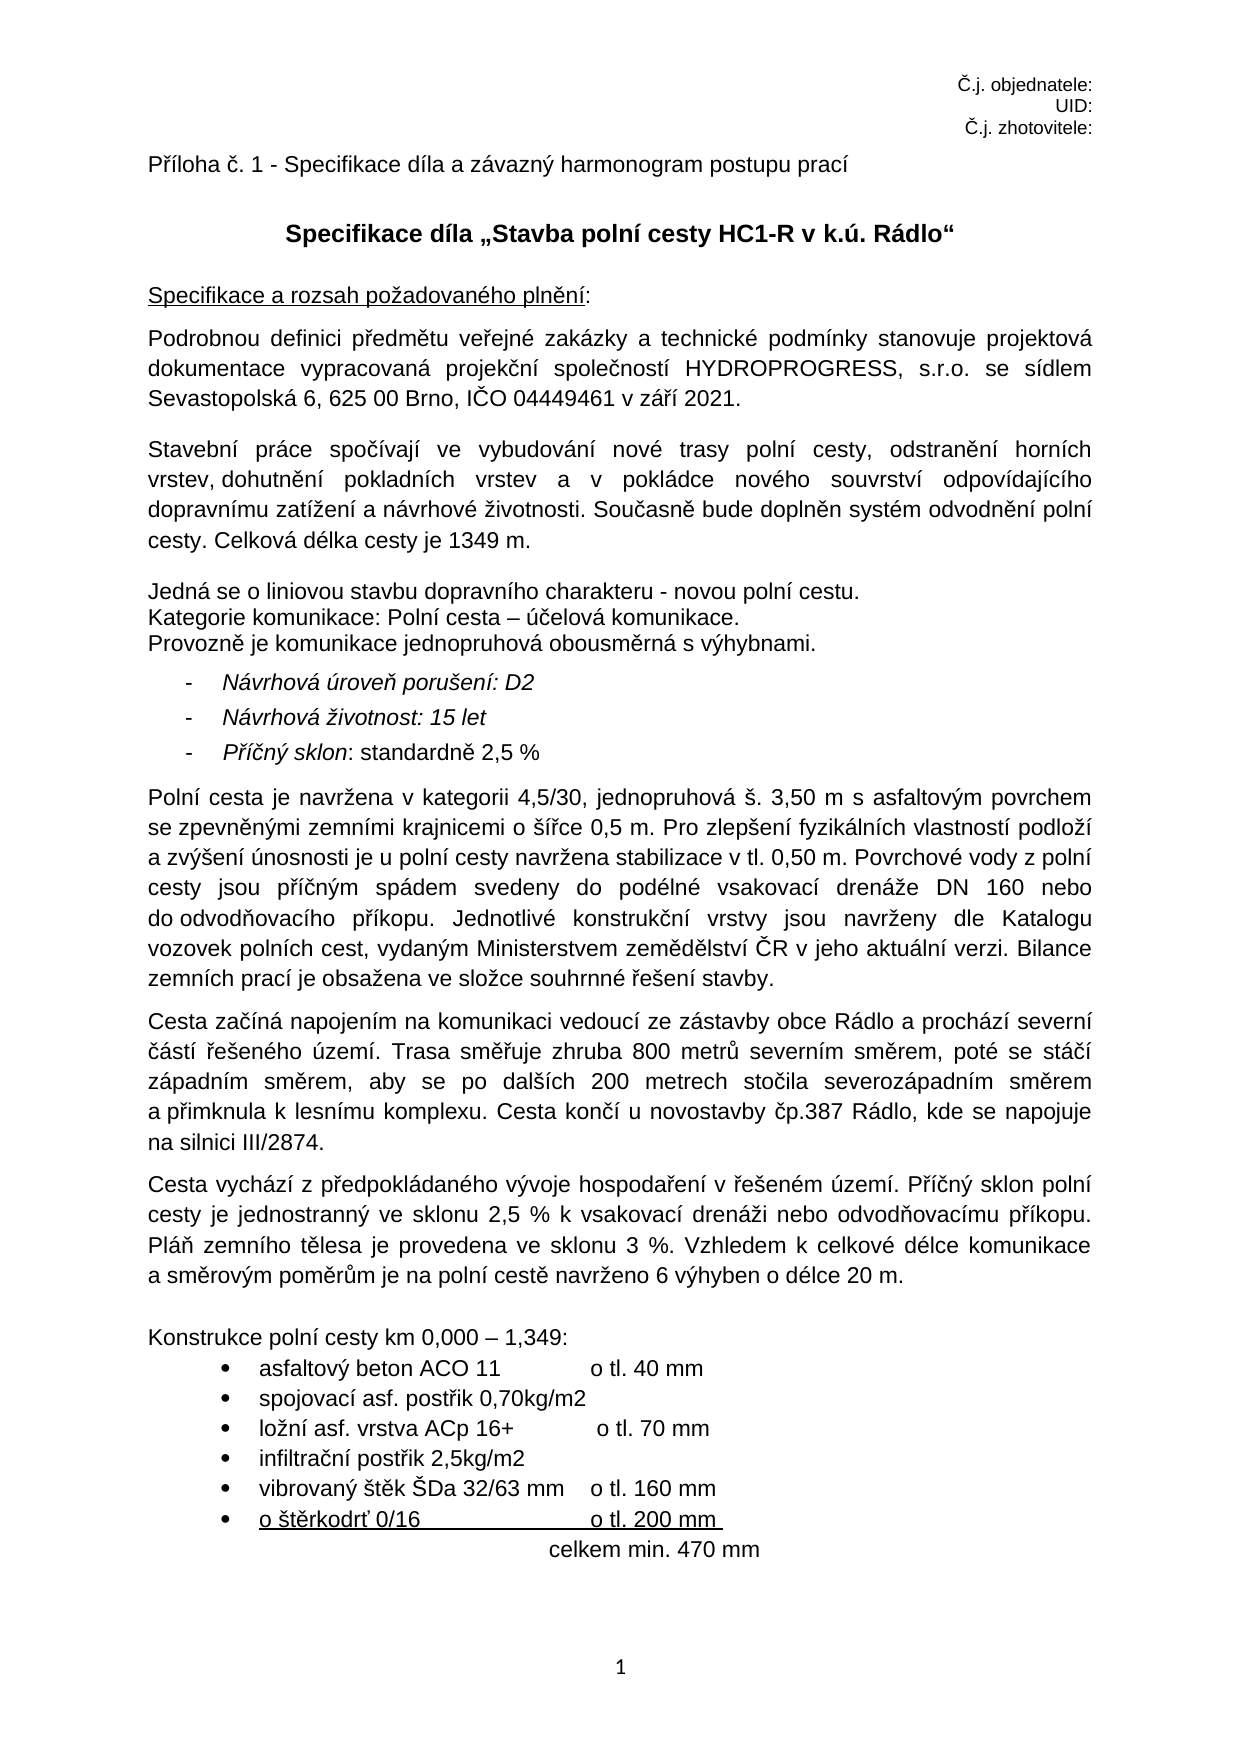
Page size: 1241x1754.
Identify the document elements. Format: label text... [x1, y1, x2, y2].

text Specifikace díla „Stavba polní cesty HC1-R v k.ú. Rádlo“ [148, 219, 1093, 247]
text Příloha č. 1 - Specifikace díla a závazný harmonogram postupu prací [148, 151, 1093, 177]
text Provozně je komunikace jednopruhová obousměrná s výhybnami. [148, 630, 1093, 657]
list spojovací asf. postřik 0,70kg/m2 [221, 1385, 1093, 1411]
list infiltrační postřik 2,5kg/m2 [221, 1445, 1093, 1471]
list Příčný sklon: standardně 2,5 % [185, 739, 1093, 765]
list o štěrkodrť 0/16 o tl. 200 mm [221, 1506, 1093, 1532]
text Kategorie komunikace: Polní cesta – účelová komunikace. [148, 604, 1093, 630]
text Podrobnou definici předmětu veřejné zakázky a technické podmínky stanovuje projektová dokumentace vypracovaná projekční společností HYDROPROGRESS, s.r.o. se sídlem Sevastopolská 6, 625 00 Brno, IČO 04449461 v září 2021. [148, 324, 1093, 411]
text Stavební práce spočívají ve vybudování nové trasy polní cesty, odstranění horních vrstev, dohutnění pokladních vrstev a v pokládce nového souvrství odpovídajícího dopravnímu zatížení a návrhové životnosti. Současně bude doplněn systém odvodnění polní cesty. Celková délka cesty je 1349 m. [148, 436, 1093, 553]
text celkem min. 470 mm [148, 1536, 1093, 1562]
list Návrhová životnost: 15 let [185, 704, 1093, 730]
text Cesta vychází z předpokládaného vývoje hospodaření v řešeném území. Příčný sklon polní cesty je jednostranný ve sklonu 2,5 % k vsakovací drenáži nebo odvodňovacímu příkopu. Pláň zemního tělesa je provedena ve sklonu 3 %. Vzhledem k celkové délce komunikace a směrovým poměrům je na polní cestě navrženo 6 výhyben o délce 20 m. [148, 1171, 1093, 1288]
list ložní asf. vrstva ACp 16+ o tl. 70 mm [221, 1415, 1093, 1441]
text Konstrukce polní cesty km 0,000 – 1,349: [148, 1324, 1093, 1351]
list asfaltový beton ACO 11 o tl. 40 mm [221, 1354, 1093, 1381]
text Jedná se o liniovou stavbu dopravního charakteru - novou polní cestu. [148, 578, 1093, 604]
list vibrovaný štěk ŠDa 32/63 mm o tl. 160 mm [221, 1475, 1093, 1502]
text Cesta začíná napojením na komunikaci vedoucí ze zástavby obce Rádlo a prochází severní částí řešeného území. Trasa směřuje zhruba 800 metrů severním směrem, poté se stáčí západním směrem, aby se po dalších 200 metrech stočila severozápadním směrem a přimknula k lesnímu komplexu. Cesta končí u novostavby čp.387 Rádlo, kde se napojuje na silnici III/2874. [148, 1008, 1093, 1155]
text Specifikace a rozsah požadovaného plnění: [148, 282, 1093, 308]
text Polní cesta je navržena v kategorii 4,5/30, jednopruhová š. 3,50 m s asfaltovým povrchem se zpevněnými zemními krajnicemi o šířce 0,5 m. Pro zlepšení fyzikálních vlastností podloží a zvýšení únosnosti je u polní cesty navržena stabilizace v tl. 0,50 m. Povrchové vody z polní cesty jsou příčným spádem svedeny do podélné vsakovací drenáže DN 160 nebo do odvodňovacího příkopu. Jednotlivé konstrukční vrstvy jsou navrženy dle Katalogu vozovek polních cest, vydaným Ministerstvem zemědělství ČR v jeho aktuální verzi. Bilance zemních prací je obsažena ve složce souhrnné řešení stavby. [148, 784, 1093, 991]
list Návrhová úroveň porušení: D2 [185, 669, 1093, 696]
